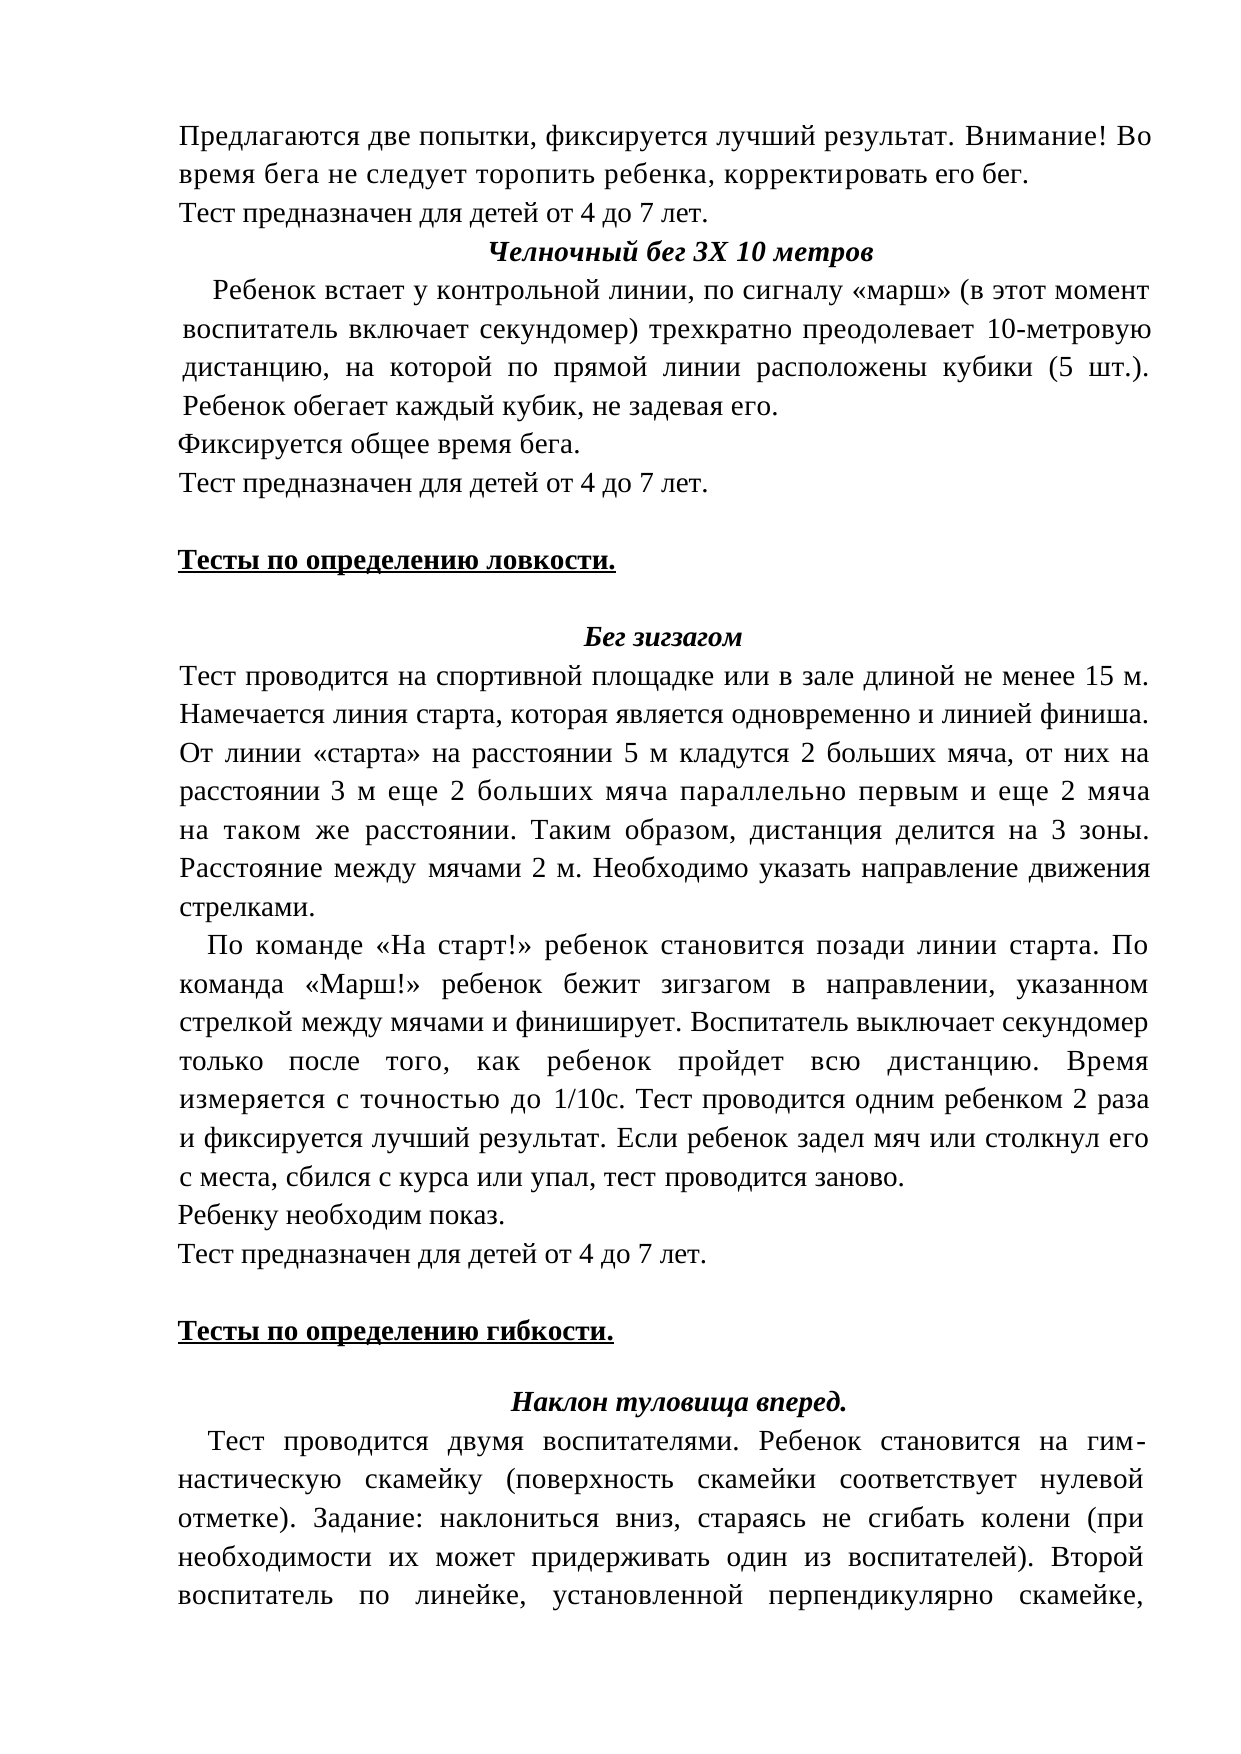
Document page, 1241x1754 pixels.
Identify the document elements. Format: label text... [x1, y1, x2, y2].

text Предлагаются две попытки, фиксируется лучший результат. Внимание! Во время бега не следует торопить ребенка, корректировать его бег. [179, 118, 1152, 190]
text По команде «На старт!» ребенок становится позади линии старта. По команда «Марш!» ребенок бежит зигзагом в направлении, указанном стрелкой между мячами и финиширует. Воспитатель выключает секундомер только после того, как ребенок пройдет всю дистанцию. Время измеряется с точностью до 1/10с. Тест проводится одним ребенком 2 раза и фиксируется лучший результат. Если ребенок задел мяч или столкнул его с места, сбился с курса или упал, тест проводится заново. [179, 927, 1150, 1192]
text Тест предназначен для детей от 4 до 7 лет. [179, 195, 1152, 229]
text Бег зигзагом [177, 619, 1152, 653]
text Тест проводится на спортивной площадке или в зале длиной не менее . Намечается линия старта, которая является одновременно и линией финиша. От линии «старта» на расстоянии кладутся 2 больших мяча, от них на расстоянии еще 2 больших мяча параллельно первым и еще 2 мяча на таком же расстоянии. Таким образом, дистанция делится на 3 зоны. Расстояние между мячами . Необходимо указать направление движения стрелками. [179, 658, 1151, 922]
text Тесты по определению гибкости. [177, 1313, 1152, 1346]
text Фиксируется общее время бега. [177, 426, 1152, 460]
text Тест предназначен для детей от 4 до 7 лет. [177, 1236, 1152, 1269]
text Тест предназначен для детей от 4 до 7 лет. [179, 465, 1152, 498]
text Челночный бег 3X [182, 234, 1152, 267]
text Ребенок встает у контрольной линии, по сигналу «марш» (в этот момент воспитатель включает секундомер) трехкратно преодолевает 10-метровую дистанцию, на которой по прямой линии расположены кубики (5 шт.). Ребенок обегает каждый кубик, не задевая его. [182, 272, 1152, 421]
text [178, 1423, 1146, 1611]
text Тесты по определению ловкости. [177, 542, 1152, 576]
text Ребенку необходим показ. [177, 1197, 1152, 1231]
text Наклон туловища вперед. [179, 1384, 1152, 1418]
